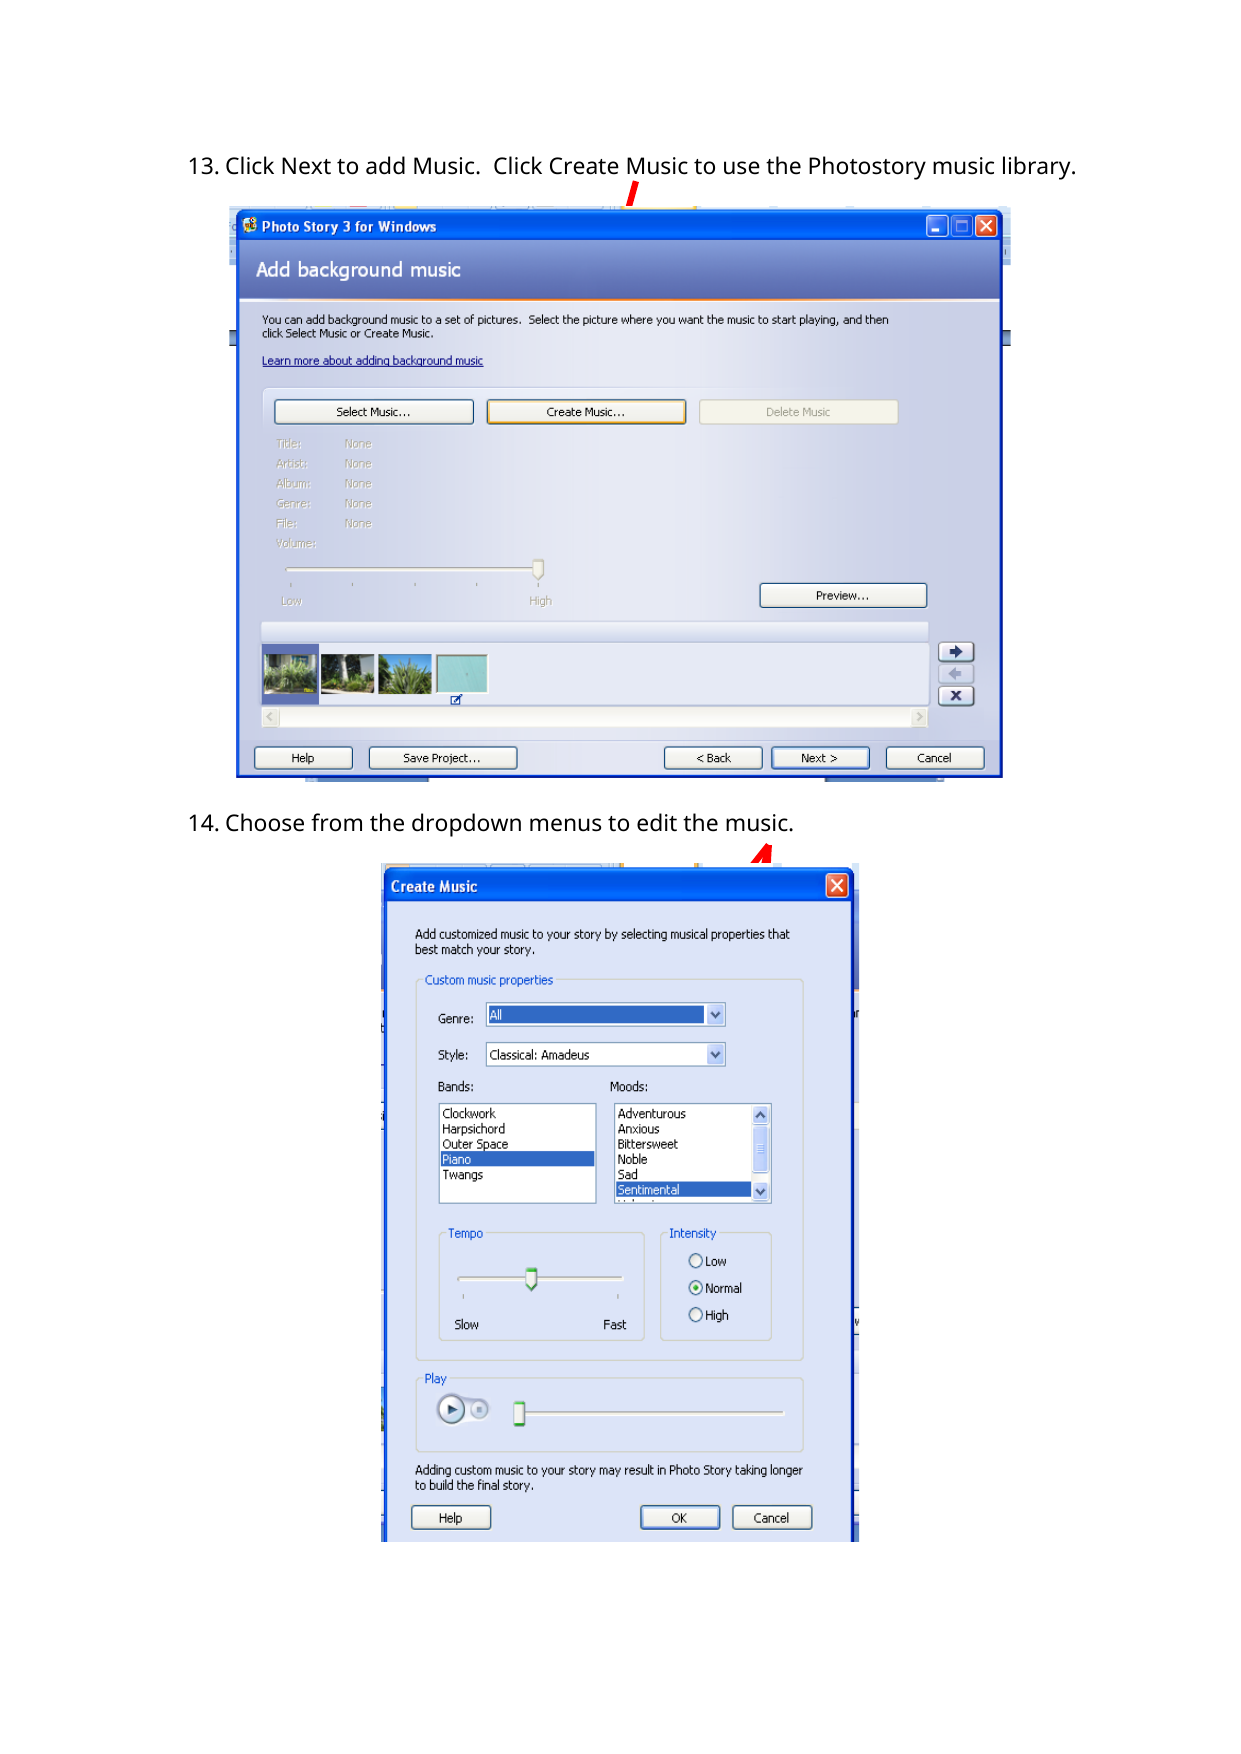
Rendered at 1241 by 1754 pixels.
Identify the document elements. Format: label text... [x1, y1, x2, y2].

picture [229, 206, 1011, 782]
list Choose from the dropdown menus to edit the music. [187, 807, 1090, 838]
list Click Next to add Music. Click Create Music to use the Photostory music library. [187, 150, 1090, 181]
picture [381, 863, 860, 1542]
